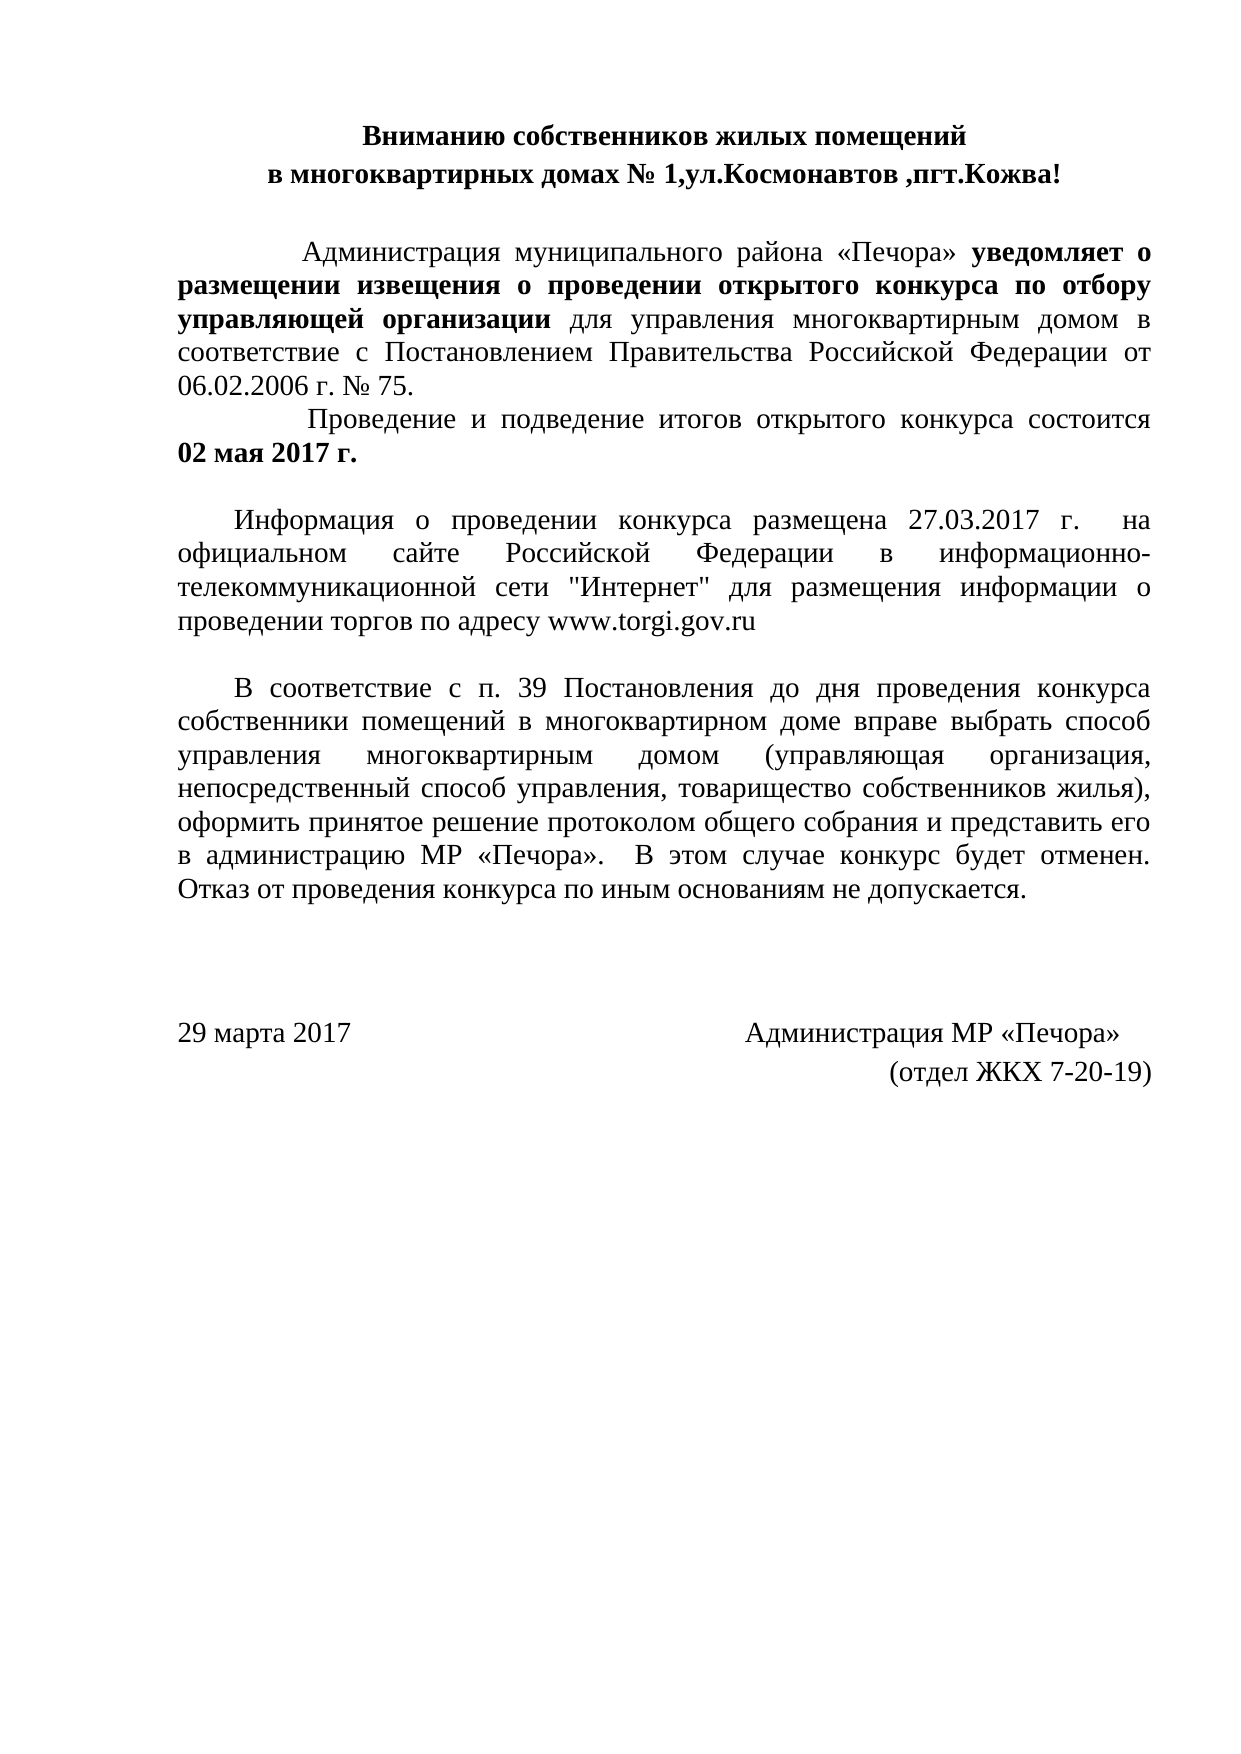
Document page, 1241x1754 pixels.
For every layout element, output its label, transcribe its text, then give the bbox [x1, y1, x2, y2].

text В соответствие с п. 39 Постановления до дня проведения конкурса собственники помещений в многоквартирном доме вправе выбрать способ управления многоквартирным домом (управляющая организация, непосредственный способ управления, товарищество собственников жилья), оформить принятое решение протоколом общего собрания и представить его в администрацию МР «Печора». В этом случае конкурс будет отменен. Отказ от проведения конкурса по иным основаниям не допускается. [177, 670, 1152, 904]
text Проведение и подведение итогов открытого конкурса состоится 02 мая 2017 г. [177, 401, 1152, 468]
text в многоквартирных домах № 1,ул.Космонавтов ,пгт.Кожва! [177, 157, 1152, 190]
text Администрация муниципального района «Печора» уведомляет о размещении извещения о проведении открытого конкурса по отбору управляющей организации для управления многоквартирным домом в соответствие с Постановлением Правительства Российской Федерации от 06.02.2006 г. № 75. [177, 234, 1152, 401]
text 29 марта 2017 Администрация МР «Печора» [177, 1015, 1152, 1049]
text Вниманию собственников жилых помещений [177, 118, 1152, 152]
text (отдел ЖКХ 7-20-19) [177, 1054, 1152, 1087]
text Информация о проведении конкурса размещена 27.03.2017 г. на официальном сайте Российской Федерации в информационно-телекоммуникационной сети "Интернет" для размещения информации о проведении торгов по адресу www.torgi.gov.ru [177, 502, 1152, 636]
